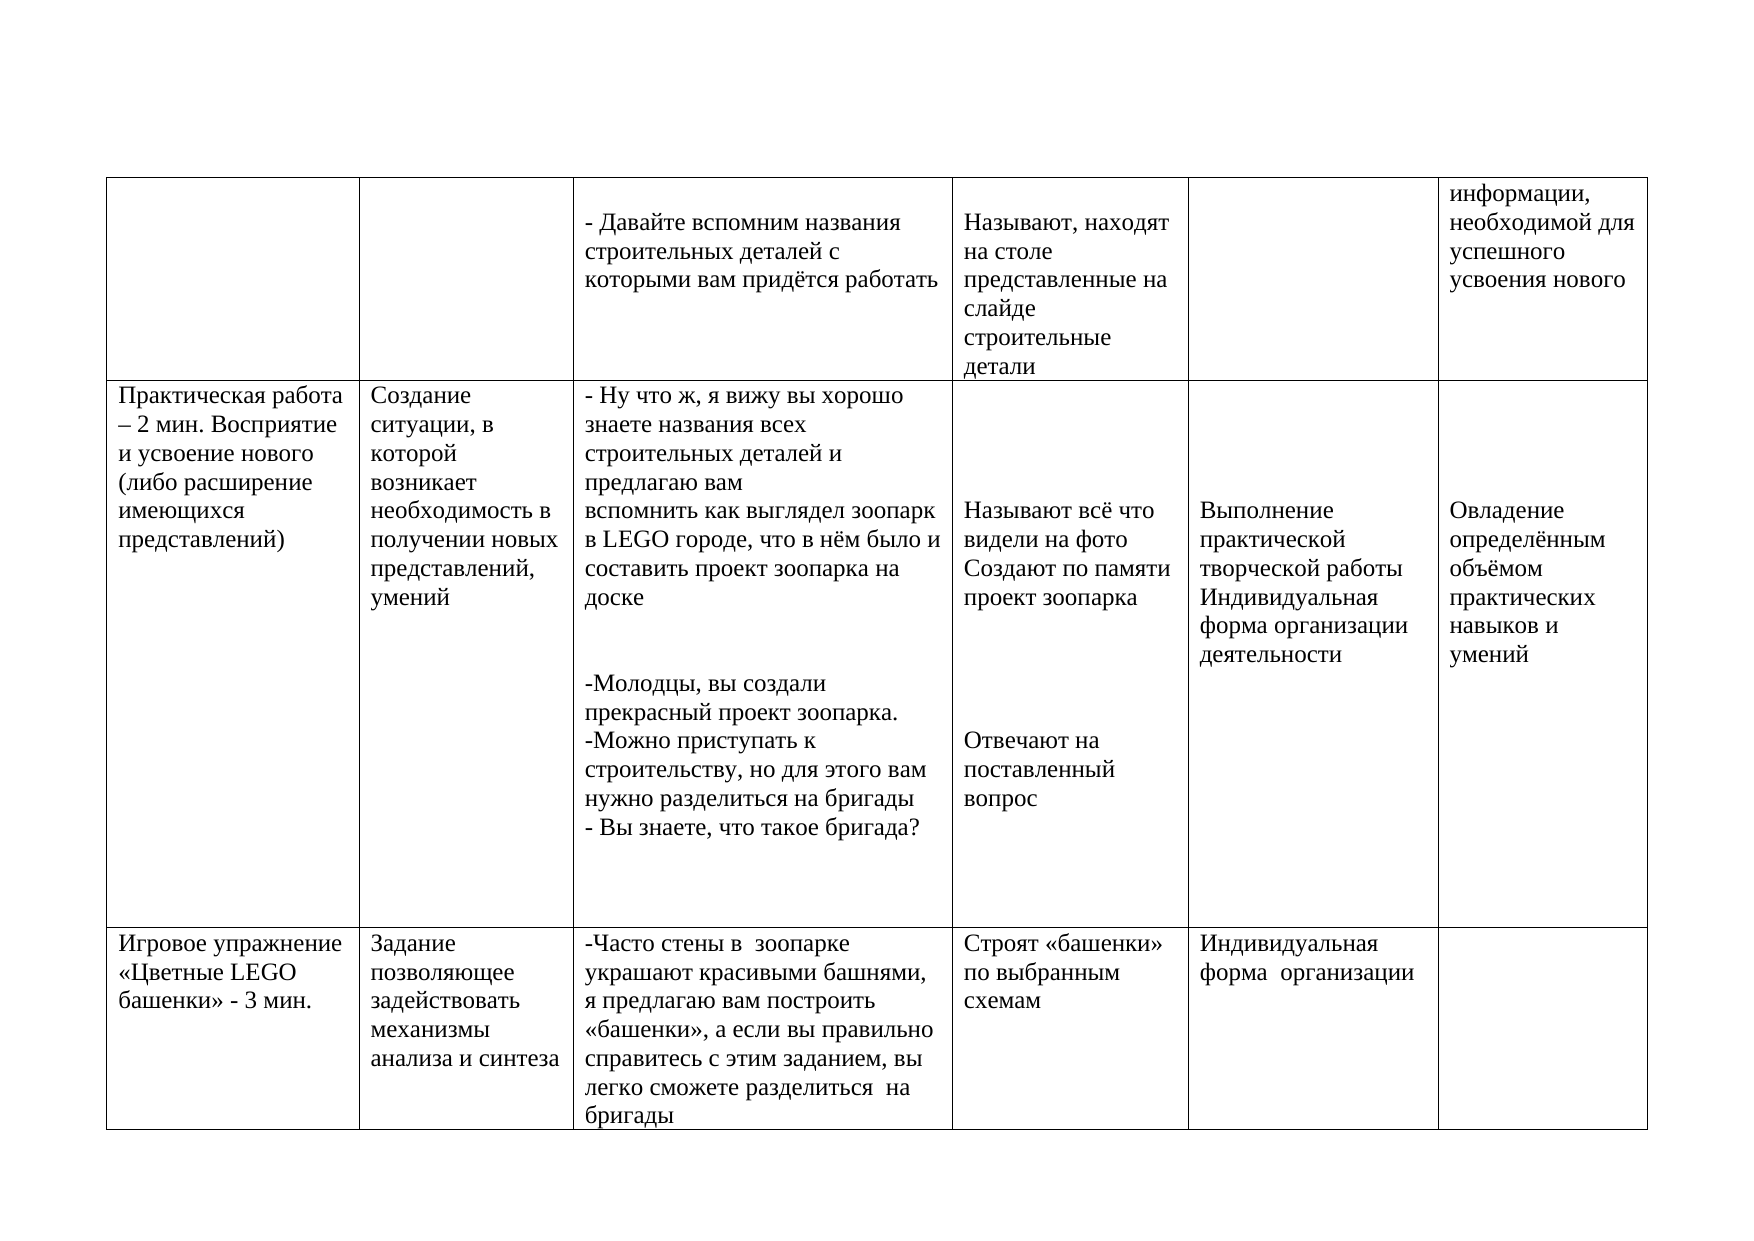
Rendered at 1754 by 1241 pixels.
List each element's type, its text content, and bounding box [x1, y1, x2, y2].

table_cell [360, 928, 573, 1129]
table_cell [1189, 928, 1438, 1129]
table_cell Называют всё что видели на фото Создают по памяти проект зоопарка Отвечают на поставленный вопрос [953, 381, 1188, 927]
table_cell - Ну что ж, я вижу вы хорошо знаете названия всех строительных деталей и предлагаю вам вспомнить как выглядел зоопарк в LEGO городе, что в нём было и составить проект зоопарка на доске -Молодцы, вы создали прекрасный проект зоопарка. -Можно приступать к строительству, но для этого вам нужно разделиться на бригады - Вы знаете, что такое бригада? [574, 381, 952, 927]
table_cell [574, 928, 952, 1129]
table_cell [953, 178, 1188, 379]
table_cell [1439, 178, 1647, 379]
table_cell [107, 178, 359, 379]
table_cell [107, 928, 359, 1129]
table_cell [574, 178, 952, 379]
table_cell Практическая работа – 2 мин. Восприятие и усвоение нового (либо расширение имеющихся представлений) [107, 381, 359, 927]
table_cell Овладение определённым объёмом практических навыков и умений [1439, 381, 1647, 927]
table_cell Создание ситуации, в которой возникает необходимость в получении новых представлений, умений [360, 381, 573, 927]
table_cell Выполнение практической творческой работы Индивидуальная форма организации деятельности [1189, 381, 1438, 927]
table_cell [360, 178, 573, 379]
table_cell [1189, 178, 1438, 379]
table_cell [953, 928, 1188, 1129]
table_cell [1439, 928, 1647, 1129]
